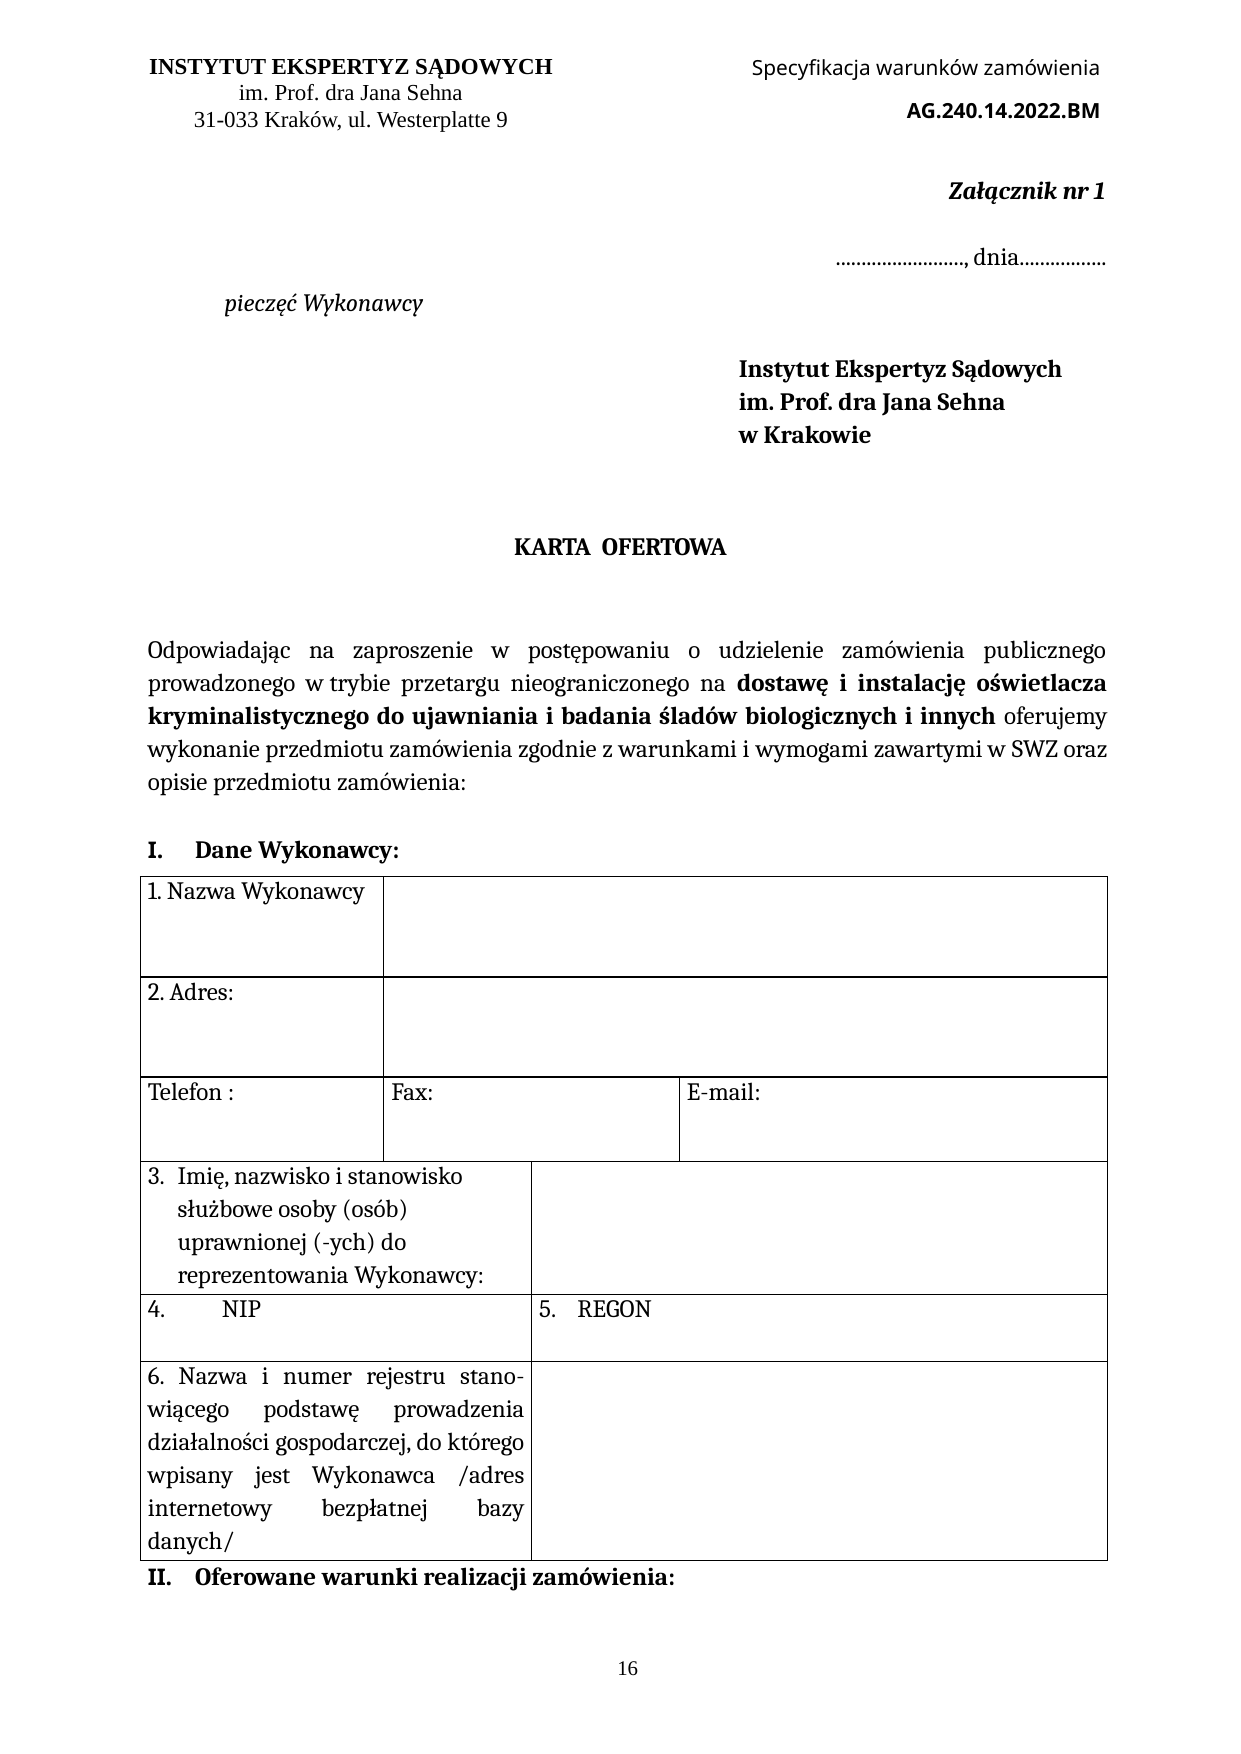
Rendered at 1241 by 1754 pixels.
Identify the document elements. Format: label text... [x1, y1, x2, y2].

table_cell [532, 1162, 1107, 1294]
list im. Prof. dra Jana Sehna [738, 388, 1107, 417]
text Odpowiadając na zaproszenie w postępowaniu o udzielenie zamówienia publicznego prowadzonego w trybie przetargu nieograniczonego na dostawę i instalację oświetlacza kryminalistycznego do ujawniania i badania śladów biologicznych i innych oferujemy wykonanie przedmiotu zamówienia zgodnie z warunkami i wymogami zawartymi w SWZ oraz opisie przedmiotu zamówienia: [148, 636, 1107, 797]
list Instytut Ekspertyz Sądowych [738, 355, 1107, 383]
table_header [384, 877, 1107, 976]
table_cell Fax: [384, 1078, 679, 1161]
list Załącznik nr 1 [148, 177, 1107, 206]
table_header KARTA OFERTOWA [369, 520, 871, 570]
table_cell Telefon : [141, 1078, 383, 1161]
table_cell [795, 1078, 1107, 1161]
table_cell 6. Nazwa i numer rejestru stanowiącego podstawę prowadzenia działalności gospodarczej, do którego wpisany jest Wykonawca /adres internetowy bezpłatnej bazy danych/ [141, 1362, 531, 1560]
table_cell 4. NIP [141, 1295, 531, 1361]
table_cell [532, 1362, 1107, 1560]
table_cell 3. Imię, nazwisko i stanowisko służbowe osoby (osób) uprawnionej (-ych) do reprezentowania Wykonawcy: [141, 1162, 531, 1294]
list Dane Wykonawcy: [148, 834, 1107, 865]
list w Krakowie [738, 421, 1107, 449]
table_cell [384, 978, 1107, 1076]
table_header 1. Nazwa Wykonawcy [141, 877, 383, 976]
list ........................., dnia................. [148, 243, 1107, 272]
table_cell 2. Adres: [141, 978, 383, 1076]
table_cell 5. REGON [532, 1295, 1107, 1361]
table_cell E-mail: [680, 1078, 795, 1161]
list Oferowane warunki realizacji zamówienia: [148, 1561, 1107, 1592]
table_header pieczęć Wykonawcy [148, 276, 502, 322]
